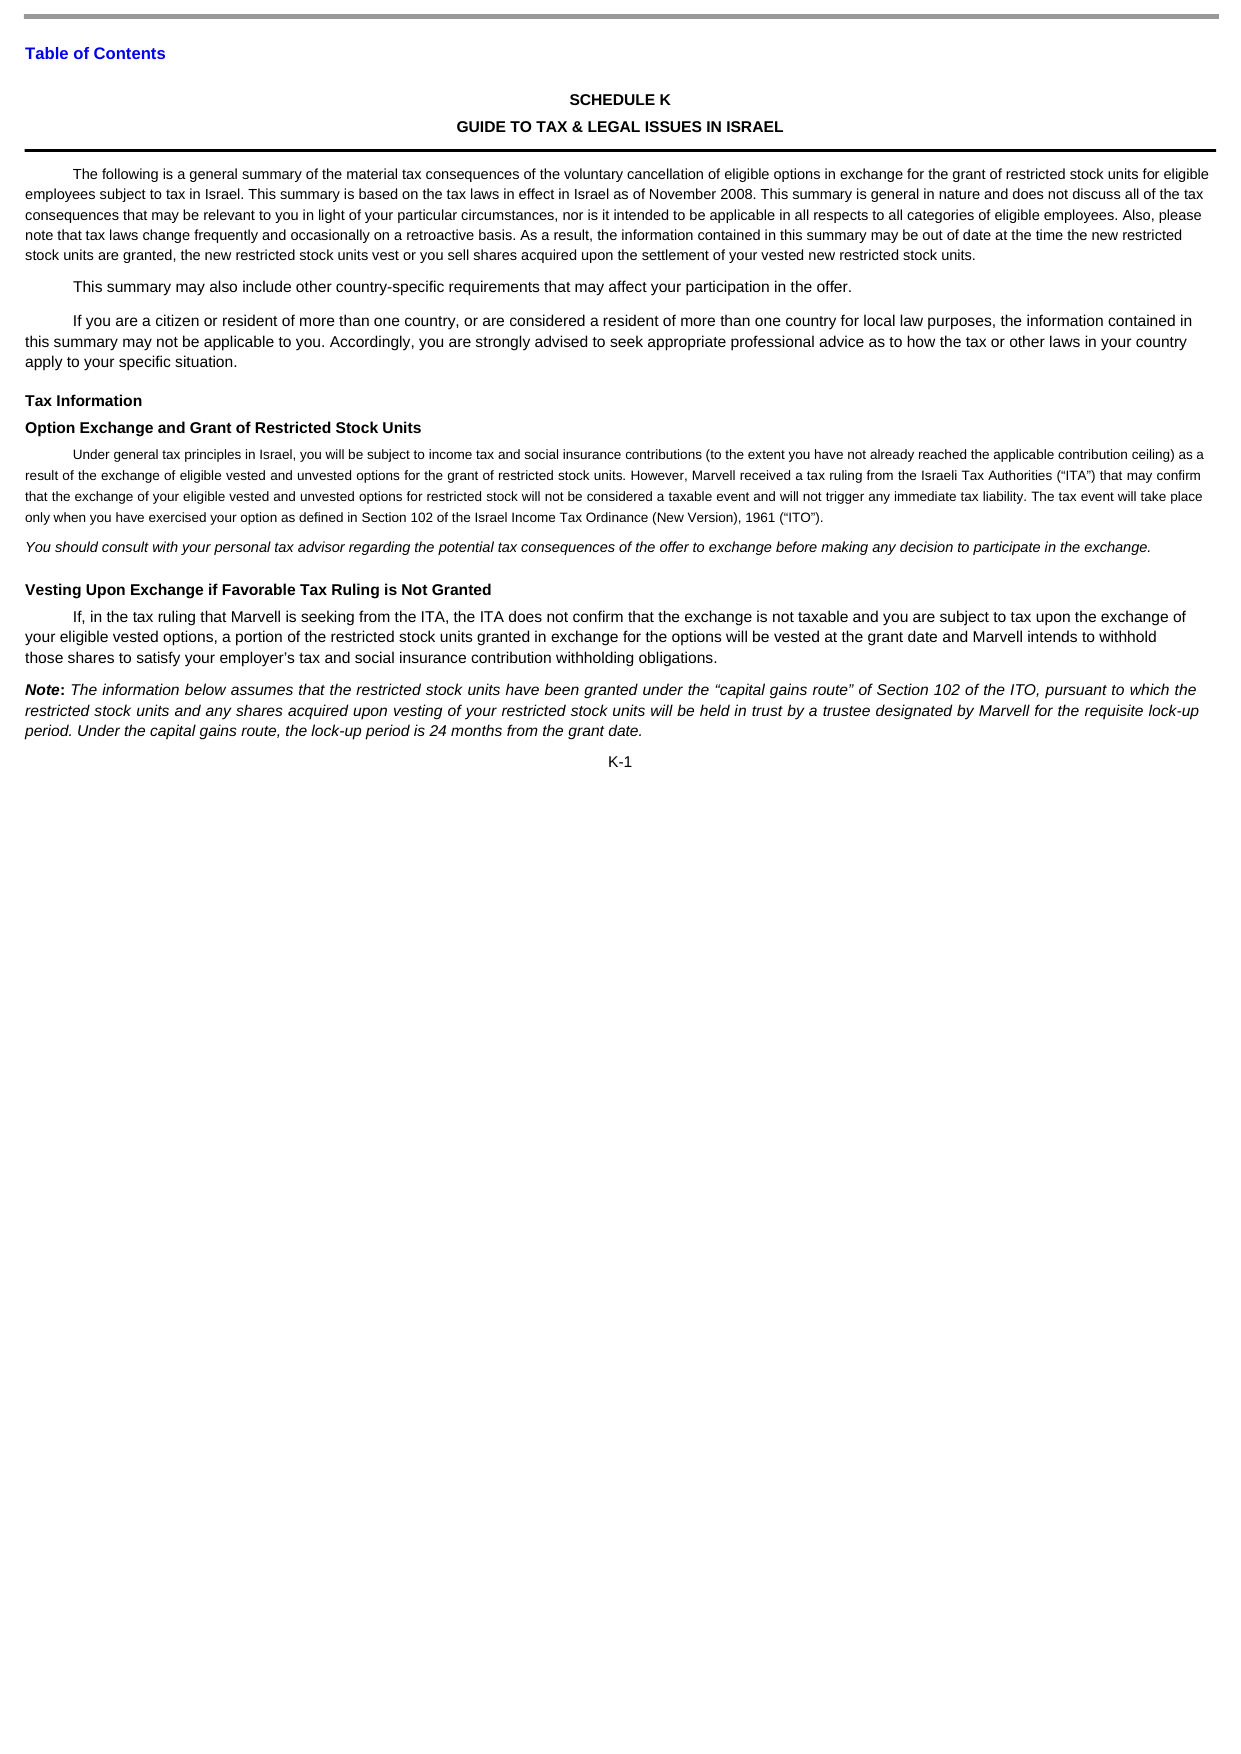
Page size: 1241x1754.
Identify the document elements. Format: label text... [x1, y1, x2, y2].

text If you are a citizen or resident of more than one country, or are considered a resident of more than one country for local law purposes, the information contained in this summary may not be applicable to you. Accordingly, you are strongly advised to seek appropriate professional advice as to how the tax or other laws in your country apply to your specific situation. [25, 312, 1199, 371]
text Table of Contents [25, 43, 1211, 63]
text You should consult with your personal tax advisor regarding the potential tax consequences of the offer to exchange before making any decision to participate in the exchange. [25, 539, 1211, 556]
text K-1 [25, 753, 1215, 771]
text Note: The information below assumes that the restricted stock units have been granted under the “capital gains route” of Section 102 of the ITO, pursuant to which the restricted stock units and any shares acquired upon vesting of your restricted stock units will be held in trust by a trustee designated by Marvell for the requisite lock-up period. Under the capital gains route, the lock-up period is 24 months from the grant date. [25, 681, 1201, 740]
text SCHEDULE K [25, 91, 1215, 108]
text The following is a general summary of the material tax consequences of the voluntary cancellation of eligible options in exchange for the grant of restricted stock units for eligible employees subject to tax in Israel. This summary is based on the tax laws in effect in Israel as of November 2008. This summary is general in nature and does not discuss all of the tax consequences that may be relevant to you in light of your particular circumstances, nor is it intended to be applicable in all respects to all categories of eligible employees. Also, please note that tax laws change frequently and occasionally on a retroactive basis. As a result, the information contained in this summary may be out of date at the time the new restricted stock units are granted, the new restricted stock units vest or you sell shares acquired upon the settlement of your vested new restricted stock units. [25, 166, 1211, 263]
picture [23, 14, 1219, 19]
text GUIDE TO TAX & LEGAL ISSUES IN ISRAEL [25, 117, 1215, 136]
text Under general tax principles in Israel, you will be subject to income tax and social insurance contributions (to the extent you have not already reached the applicable contribution ceiling) as a result of the exchange of eligible vested and unvested options for the grant of restricted stock units. However, Marvell received a tax ruling from the Israeli Tax Authorities (“ITA”) that may confirm that the exchange of your eligible vested and unvested options for restricted stock will not be considered a taxable event and will not trigger any immediate tax liability. The tax event will take place only when you have exercised your option as defined in Section 102 of the Israel Income Tax Ordinance (New Version), 1961 (“ITO”). [25, 446, 1205, 525]
text Option Exchange and Grant of Restricted Stock Units [25, 419, 1211, 437]
text This summary may also include other country-specific requirements that may affect your participation in the offer. [73, 277, 1211, 295]
text Tax Information [25, 392, 1211, 410]
text If, in the tax ruling that Marvell is seeking from the ITA, the ITA does not confirm that the exchange is not taxable and you are subject to tax upon the exchange of your eligible vested options, a portion of the restricted stock units granted in exchange for the options will be vested at the grant date and Marvell intends to withhold those shares to satisfy your employer’s tax and social insurance contribution withholding obligations. [25, 608, 1194, 667]
picture [24, 148, 1217, 152]
text Vesting Upon Exchange if Favorable Tax Ruling is Not Granted [25, 580, 1211, 598]
